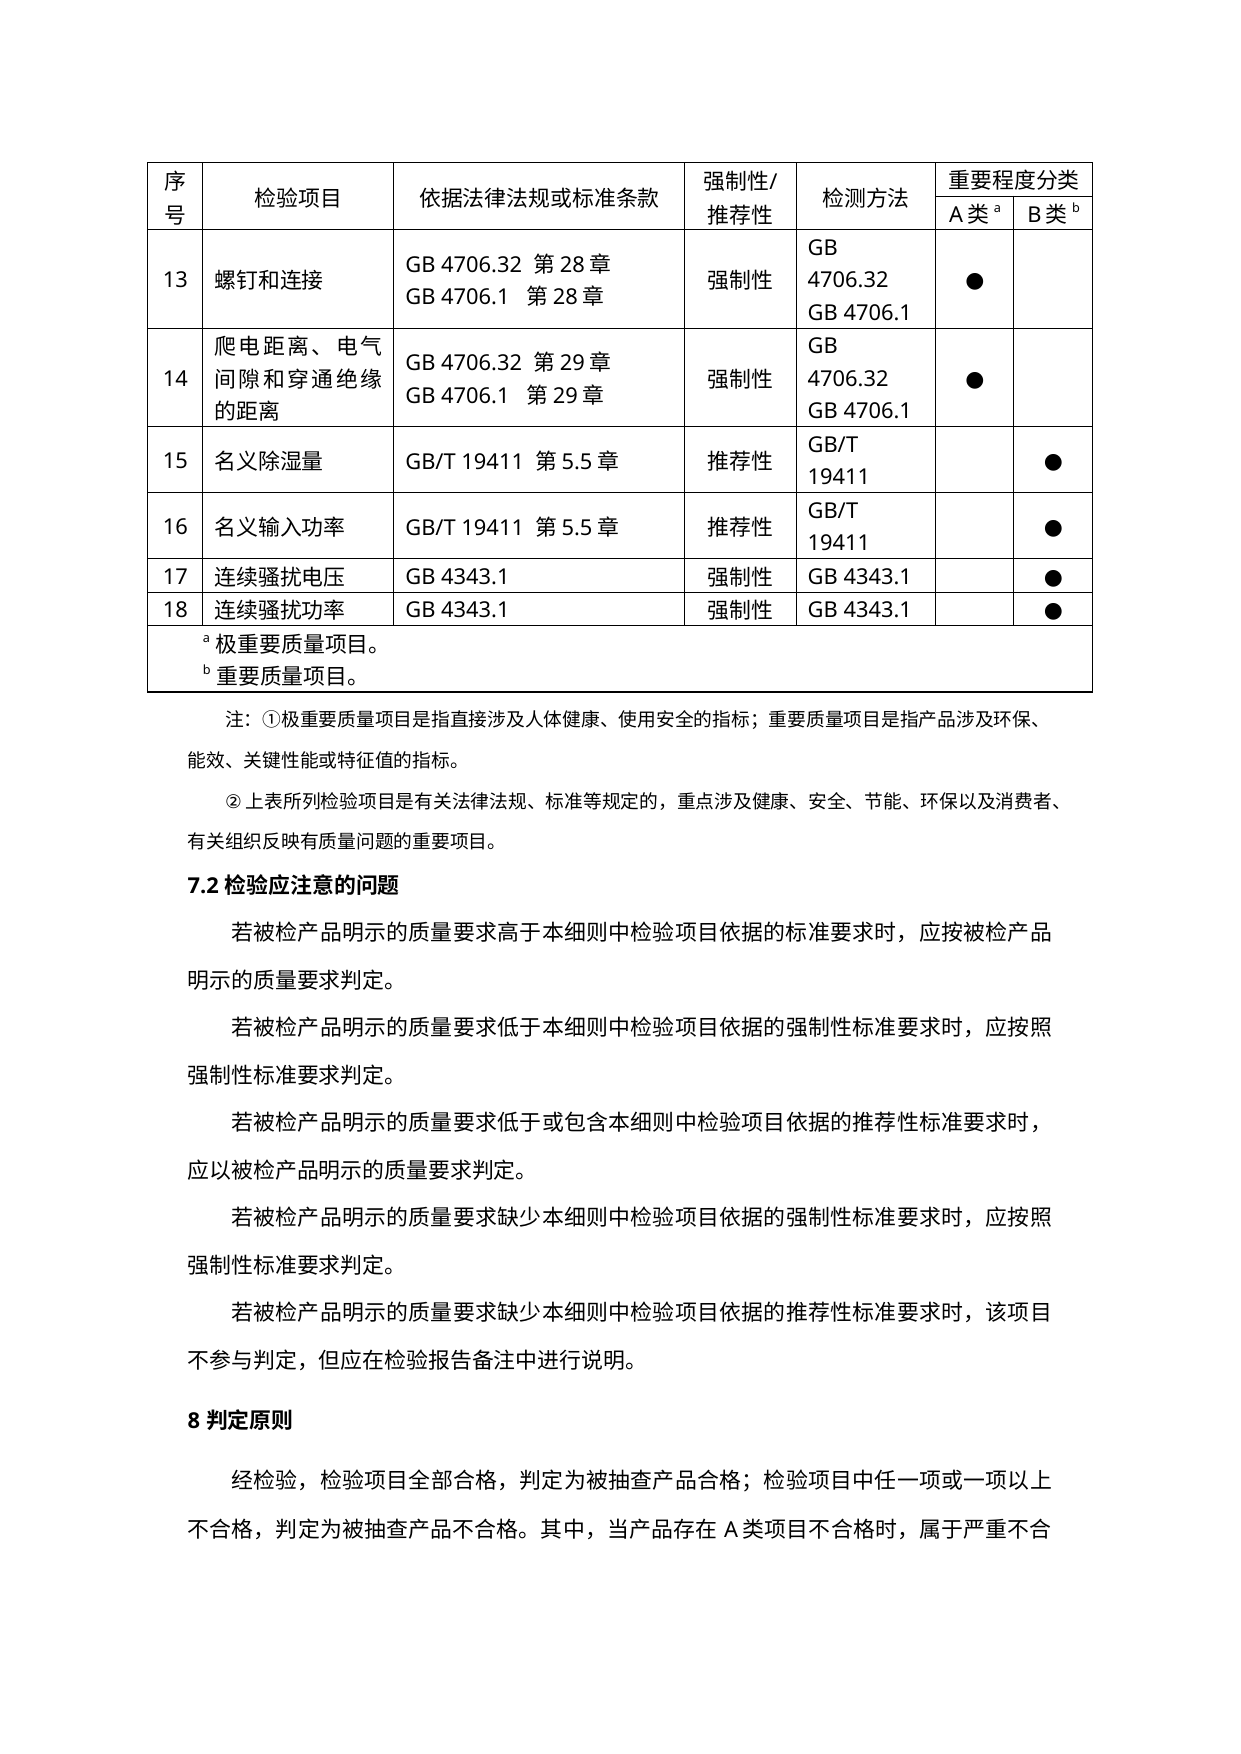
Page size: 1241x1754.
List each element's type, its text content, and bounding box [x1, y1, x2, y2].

table_cell a 极重要质量项目。 b 重要质量项目。 [148, 626, 1092, 691]
table_header 依据法律法规或标准条款 [394, 163, 684, 229]
table_cell GB 4706.32 GB 4706.1 [797, 329, 935, 426]
table_cell 名义输入功率 [203, 493, 393, 558]
table_cell GB/T 19411 [797, 493, 935, 558]
table_cell GB 4343.1 [797, 559, 935, 592]
table_cell ● [936, 329, 1013, 426]
table_cell GB 4343.1 [394, 593, 684, 625]
table_cell GB 4706.32 GB 4706.1 [797, 230, 935, 328]
text 7.2 检验应注意的问题 [187, 868, 1053, 899]
table_cell GB 4343.1 [797, 593, 935, 625]
table_cell GB 4706.32 第28章 GB 4706.1 第28章 [394, 230, 684, 328]
table_cell [936, 559, 1013, 592]
text 8 判定原则 [187, 1403, 1053, 1435]
text 注：①极重要质量项目是指直接涉及人体健康、使用安全的指标；重要质量项目是指产品涉及环保、能效、关键性能或特征值的指标。 [187, 705, 1053, 773]
table_cell [936, 427, 1013, 492]
table_cell ● [936, 230, 1013, 328]
table_header 检测方法 [797, 163, 935, 229]
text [187, 1463, 1053, 1544]
table_header 重要程度分类 [936, 163, 1092, 196]
table_cell GB/T 19411 第5.5章 [394, 427, 684, 492]
text 若被检产品明示的质量要求高于本细则中检验项目依据的标准要求时，应按被检产品明示的质量要求判定。 [187, 915, 1053, 994]
table_cell ● [1014, 493, 1092, 558]
table_cell [1014, 230, 1092, 328]
table_header 序号 [148, 163, 202, 229]
table_cell GB/T 19411 第5.5章 [394, 493, 684, 558]
table_cell 17 [148, 559, 202, 592]
table_cell 强制性 [685, 329, 796, 426]
table_cell [1014, 329, 1092, 426]
text 若被检产品明示的质量要求低于本细则中检验项目依据的强制性标准要求时，应按照强制性标准要求判定。 [187, 1010, 1053, 1089]
table_cell ● [1014, 593, 1092, 625]
table_cell [936, 493, 1013, 558]
table_cell ● [1014, 427, 1092, 492]
table_cell 强制性 [685, 230, 796, 328]
table_cell 名义除湿量 [203, 427, 393, 492]
table_cell 14 [148, 329, 202, 426]
table_cell 推荐性 [685, 493, 796, 558]
text 若被检产品明示的质量要求缺少本细则中检验项目依据的推荐性标准要求时，该项目不参与判定，但应在检验报告备注中进行说明。 [187, 1295, 1053, 1374]
table_cell 强制性 [685, 593, 796, 625]
table_cell 推荐性 [685, 427, 796, 492]
table_cell 爬电距离、电气间隙和穿通绝缘的距离 [203, 329, 393, 426]
table_cell 16 [148, 493, 202, 558]
table_cell ● [1014, 559, 1092, 592]
table_header 检验项目 [203, 163, 393, 229]
table_cell B类b [1014, 197, 1092, 229]
text 若被检产品明示的质量要求低于或包含本细则中检验项目依据的推荐性标准要求时，应以被检产品明示的质量要求判定。 [187, 1105, 1053, 1184]
table_cell A类a [936, 197, 1013, 229]
text 若被检产品明示的质量要求缺少本细则中检验项目依据的强制性标准要求时，应按照强制性标准要求判定。 [187, 1200, 1053, 1279]
table_cell 强制性 [685, 559, 796, 592]
table_cell GB 4343.1 [394, 559, 684, 592]
table_cell 18 [148, 593, 202, 625]
table_cell GB 4706.32 第29章 GB 4706.1 第29章 [394, 329, 684, 426]
table_cell [936, 593, 1013, 625]
table_cell 连续骚扰功率 [203, 593, 393, 625]
table_cell 螺钉和连接 [203, 230, 393, 328]
table_cell 15 [148, 427, 202, 492]
table_cell GB/T 19411 [797, 427, 935, 492]
table_header 强制性/ 推荐性 [685, 163, 796, 229]
table_cell 13 [148, 230, 202, 328]
table_cell 连续骚扰电压 [203, 559, 393, 592]
text ②上表所列检验项目是有关法律法规、标准等规定的，重点涉及健康、安全、节能、环保以及消费者、有关组织反映有质量问题的重要项目。 [187, 786, 1053, 854]
